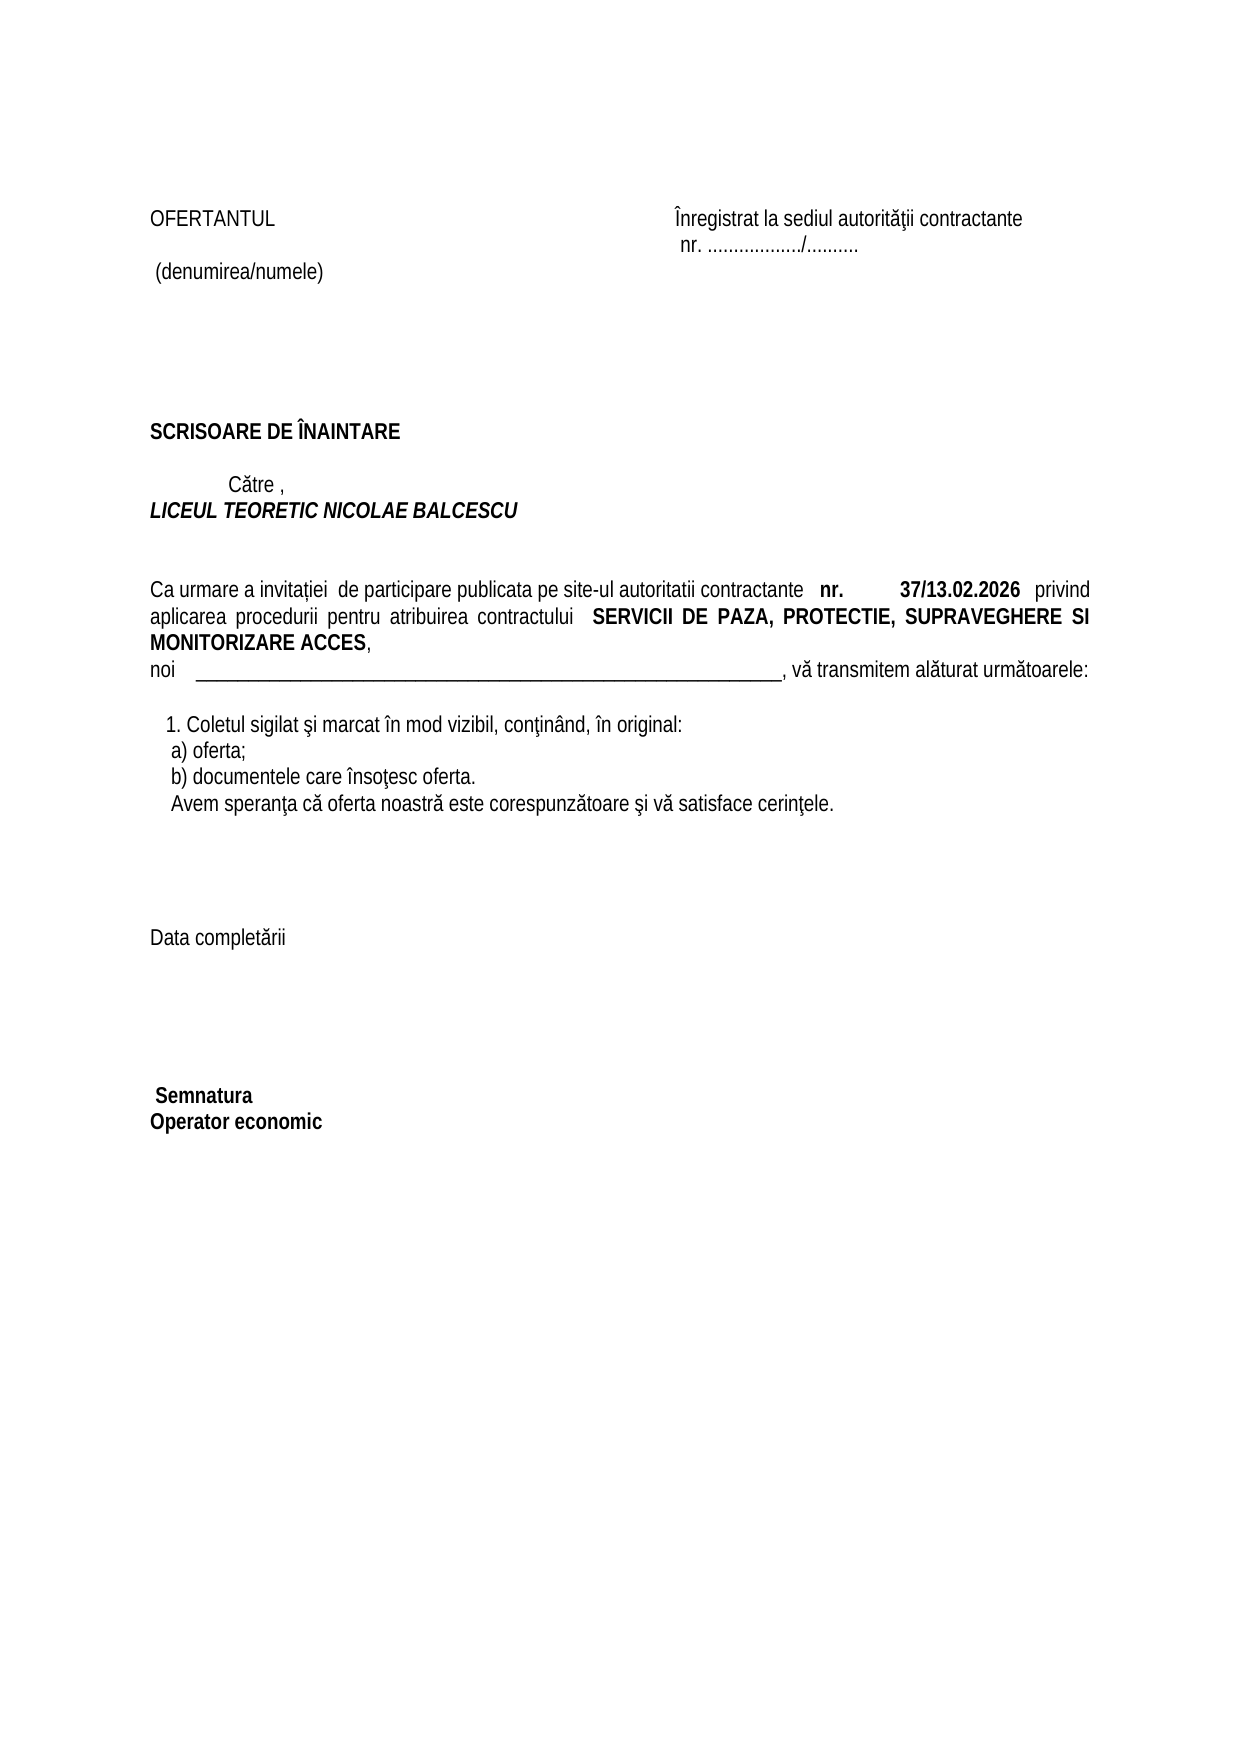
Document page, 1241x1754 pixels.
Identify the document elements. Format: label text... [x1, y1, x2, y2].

text Semnatura [150, 1082, 1090, 1108]
text Operator economic [150, 1108, 1090, 1135]
text SCRISOARE DE ÎNAINTARE [150, 418, 1090, 445]
text noi ________________________________________________________, vă transmitem alăturat următoarele: [150, 656, 1090, 682]
text nr. ................../.......... [150, 231, 1090, 258]
text Avem speranţa că oferta noastră este corespunzătoare şi vă satisface cerinţele. [150, 790, 1090, 816]
text b) documentele care însoţesc oferta. [150, 763, 1090, 790]
text Ca urmare a invitației de participare publicata pe site-ul autoritatii contractante nr. 37/13.02.2026 privind aplicarea procedurii pentru atribuirea contractului SERVICII DE PAZA, PROTECTIE, SUPRAVEGHERE SI MONITORIZARE ACCES, [150, 576, 1090, 656]
text Data completării [150, 924, 1090, 950]
text LICEUL TEORETIC NICOLAE BALCESCU [150, 497, 1090, 524]
text OFERTANTUL Înregistrat la sediul autorităţii contractante [150, 205, 1090, 231]
text Către , [150, 471, 1090, 497]
text a) oferta; [150, 737, 1090, 763]
text 1. Coletul sigilat şi marcat în mod vizibil, conţinând, în original: [150, 711, 1090, 737]
text (denumirea/numele) [150, 258, 1090, 284]
